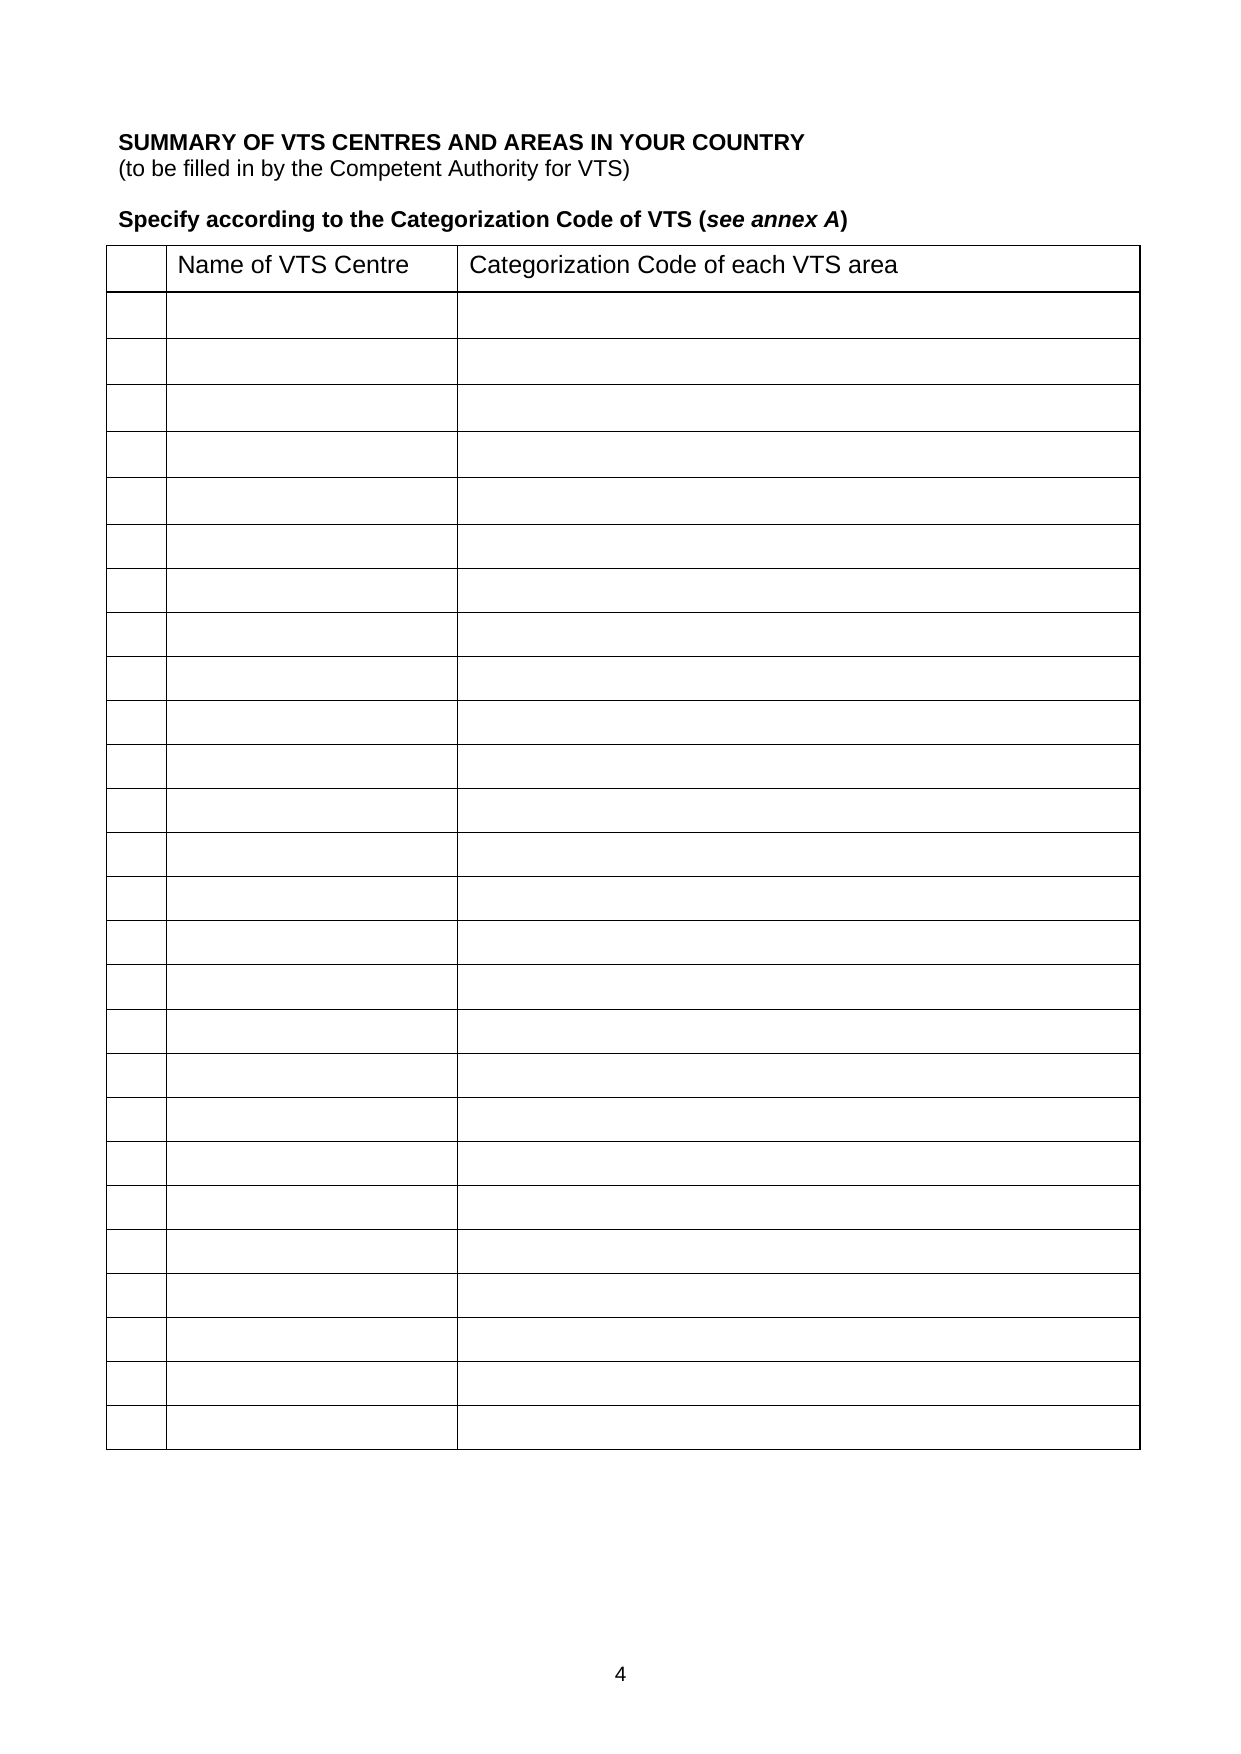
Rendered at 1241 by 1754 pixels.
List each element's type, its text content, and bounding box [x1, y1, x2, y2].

table_cell [167, 1274, 457, 1317]
table_cell [107, 789, 166, 832]
table_cell [167, 385, 457, 431]
table_cell [107, 1010, 166, 1052]
table_cell [167, 1406, 457, 1449]
table_cell [167, 1142, 457, 1185]
table_cell [107, 833, 166, 876]
table_cell [167, 339, 457, 384]
table_cell [458, 1010, 1139, 1052]
table_cell [167, 1010, 457, 1052]
table_cell [458, 877, 1139, 920]
table_cell [107, 1230, 166, 1273]
table_cell [458, 1274, 1139, 1317]
table_cell [458, 385, 1139, 431]
table_cell [167, 293, 457, 338]
table_cell [458, 613, 1139, 656]
table_cell [458, 657, 1139, 700]
table_cell [458, 1098, 1139, 1141]
table_cell [107, 339, 166, 384]
table_header [107, 246, 166, 291]
table_cell [107, 1318, 166, 1361]
table_cell [167, 657, 457, 700]
table_cell [167, 877, 457, 920]
table_cell [458, 525, 1139, 568]
table_cell [458, 789, 1139, 832]
table_cell [107, 293, 166, 338]
table_cell [458, 701, 1139, 744]
table_cell [107, 613, 166, 656]
table_cell [107, 877, 166, 920]
table_cell [167, 613, 457, 656]
table_cell [458, 833, 1139, 876]
table_cell [167, 478, 457, 524]
table_cell [458, 432, 1139, 477]
table_cell [107, 1274, 166, 1317]
table_cell [107, 965, 166, 1008]
table_cell [107, 1186, 166, 1229]
table_header Categorization Code of each VTS area [458, 246, 1139, 291]
table_cell [107, 1406, 166, 1449]
table_cell [167, 701, 457, 744]
table_cell [458, 339, 1139, 384]
table_cell [107, 432, 166, 477]
table_cell [458, 1142, 1139, 1185]
table_cell [458, 921, 1139, 964]
table_cell [458, 745, 1139, 788]
table_cell [107, 385, 166, 431]
table_cell [458, 1362, 1139, 1405]
table_cell [107, 745, 166, 788]
text SUMMARY OF VTS CENTRES AND AREAS IN YOUR COUNTRY (to be filled in by the Competent Authority for VTS) [118, 128, 1122, 181]
table_cell [458, 569, 1139, 612]
table_cell [167, 789, 457, 832]
table_header Name of VTS Centre [167, 246, 457, 291]
table_cell [107, 1054, 166, 1097]
table_cell [458, 1054, 1139, 1097]
table_cell [107, 1362, 166, 1405]
table_cell [458, 1186, 1139, 1229]
table_cell [167, 745, 457, 788]
table_cell [167, 1186, 457, 1229]
table_cell [458, 293, 1139, 338]
table_cell [107, 657, 166, 700]
table_cell [107, 701, 166, 744]
table_cell [167, 432, 457, 477]
table_cell [107, 478, 166, 524]
table_cell [167, 833, 457, 876]
table_cell [167, 1318, 457, 1361]
table_cell [167, 525, 457, 568]
table_cell [107, 1142, 166, 1185]
table_cell [167, 1362, 457, 1405]
table_cell [167, 569, 457, 612]
table_cell [107, 921, 166, 964]
table_cell [458, 1406, 1139, 1449]
text Specify according to the Categorization Code of VTS (see annex A) [118, 206, 1122, 232]
table_cell [167, 1230, 457, 1273]
table_cell [167, 921, 457, 964]
table_cell [167, 1054, 457, 1097]
table_cell [107, 569, 166, 612]
table_cell [458, 478, 1139, 524]
table_cell [458, 1318, 1139, 1361]
table_cell [167, 965, 457, 1008]
table_cell [107, 525, 166, 568]
table_cell [458, 1230, 1139, 1273]
table_cell [107, 1098, 166, 1141]
table_cell [167, 1098, 457, 1141]
table_cell [458, 965, 1139, 1008]
